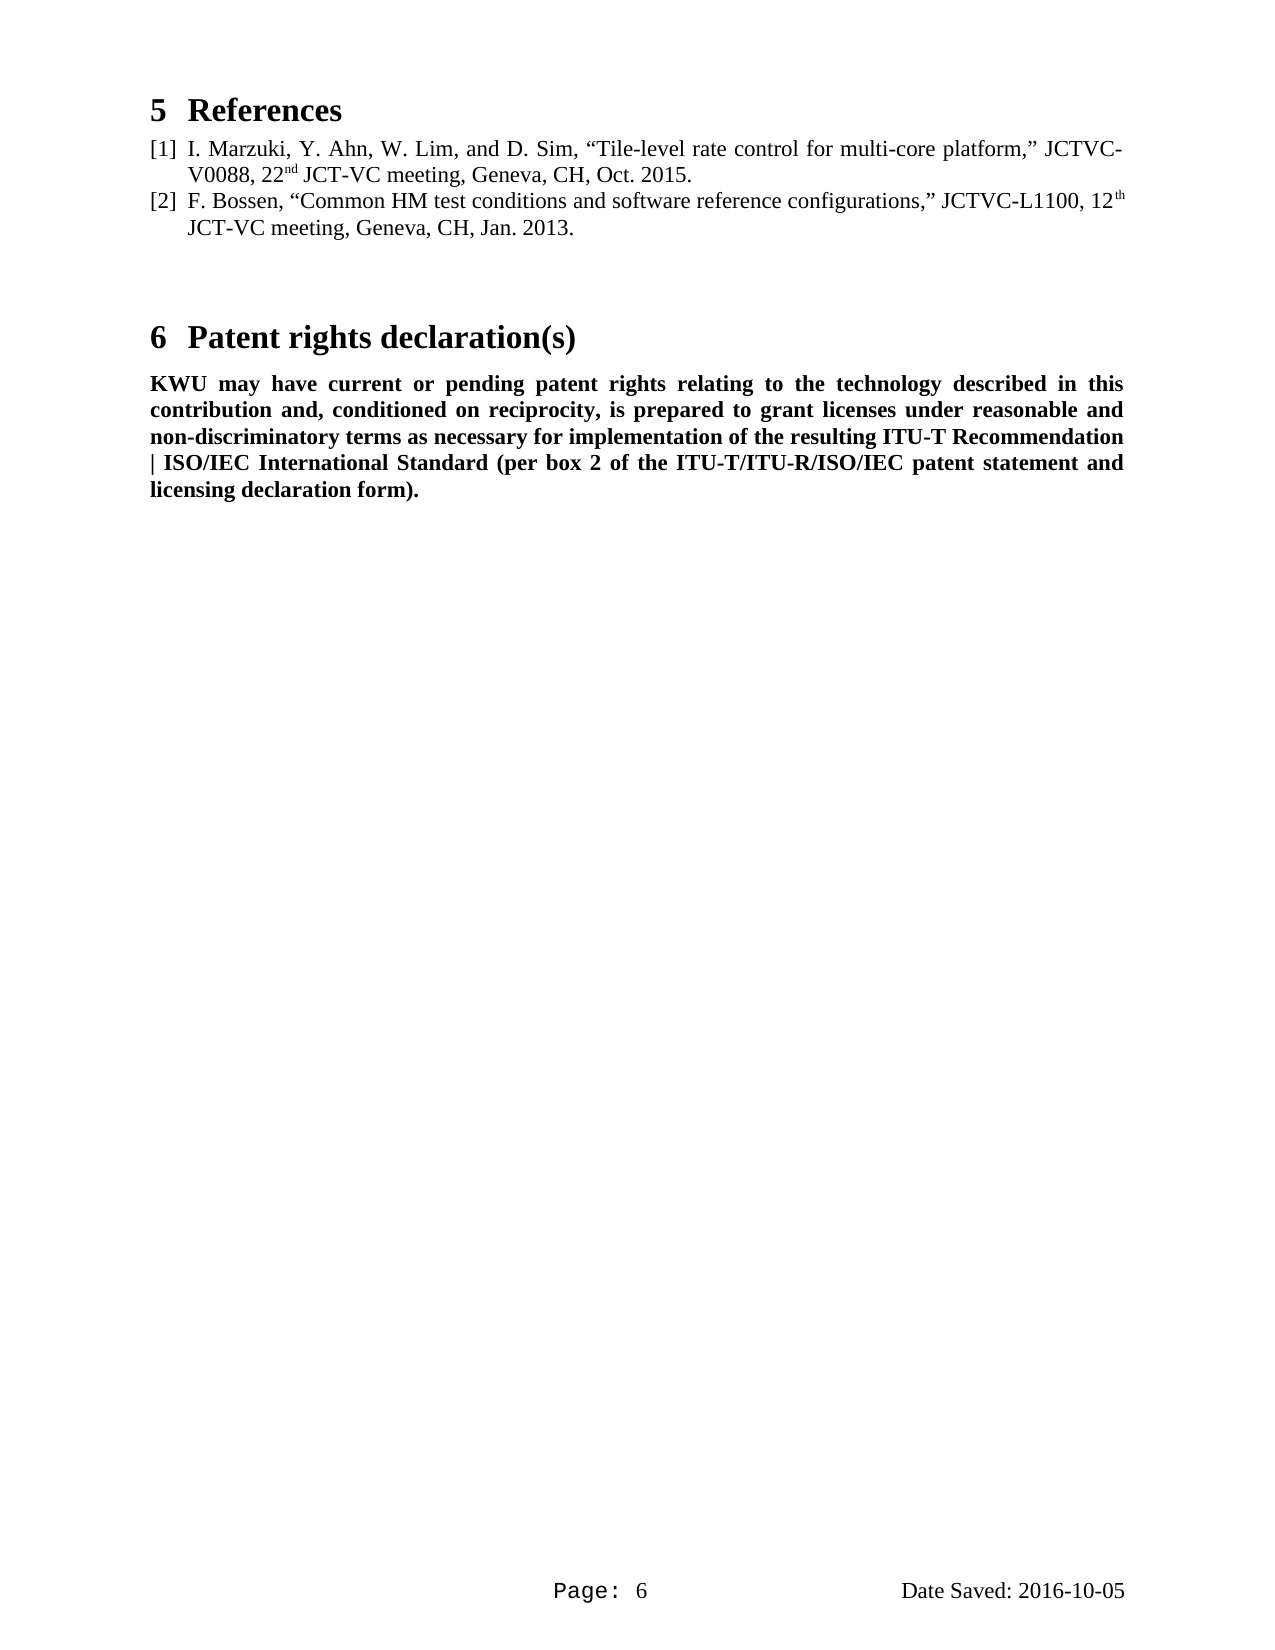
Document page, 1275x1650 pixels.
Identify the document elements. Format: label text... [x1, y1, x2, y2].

text KWU may have current or pending patent rights relating to the technology described in this contribution and, conditioned on reciprocity, is prepared to grant licenses under reasonable and non-discriminatory terms as necessary for implementation of the resulting ITU-T Recommendation | ISO/IEC International Standard (per box 2 of the ITU-T/ITU-R/ISO/IEC patent statement and licensing declaration form). [150, 370, 1125, 502]
list F. Bossen, “Common HM test conditions and software reference configurations,” JCTVC-L1100, 12th JCT-VC meeting, Geneva, CH, Jan. 2013. [150, 187, 1125, 240]
subtitle Patent rights declaration(s) [150, 318, 1125, 356]
list I. Marzuki, Y. Ahn, W. Lim, and D. Sim, “Tile-level rate control for multi-core platform,” JCTVC-V0088, 22nd JCT-VC meeting, Geneva, CH, Oct. 2015. [150, 134, 1125, 187]
subtitle References [150, 90, 1125, 128]
